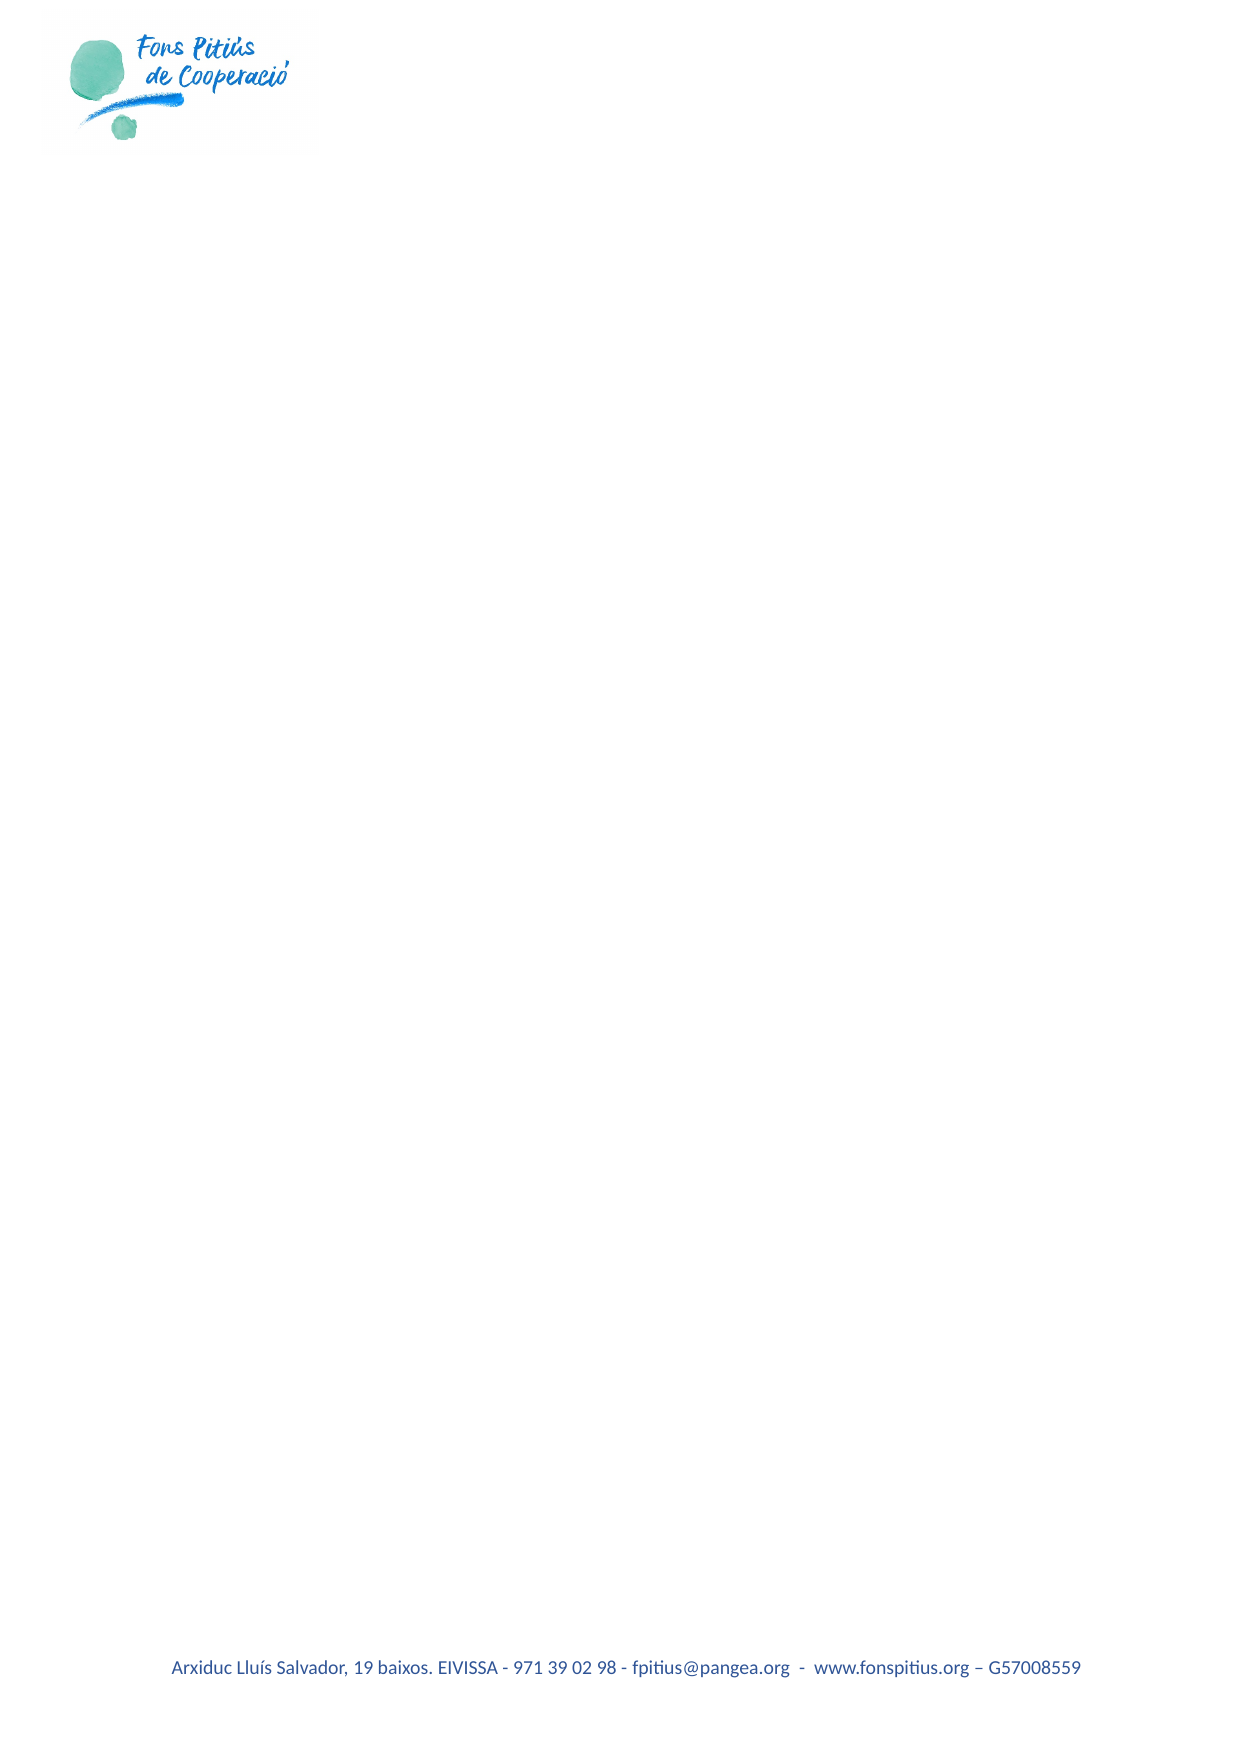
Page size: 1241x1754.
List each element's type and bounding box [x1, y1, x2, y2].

picture [41, 9, 319, 155]
